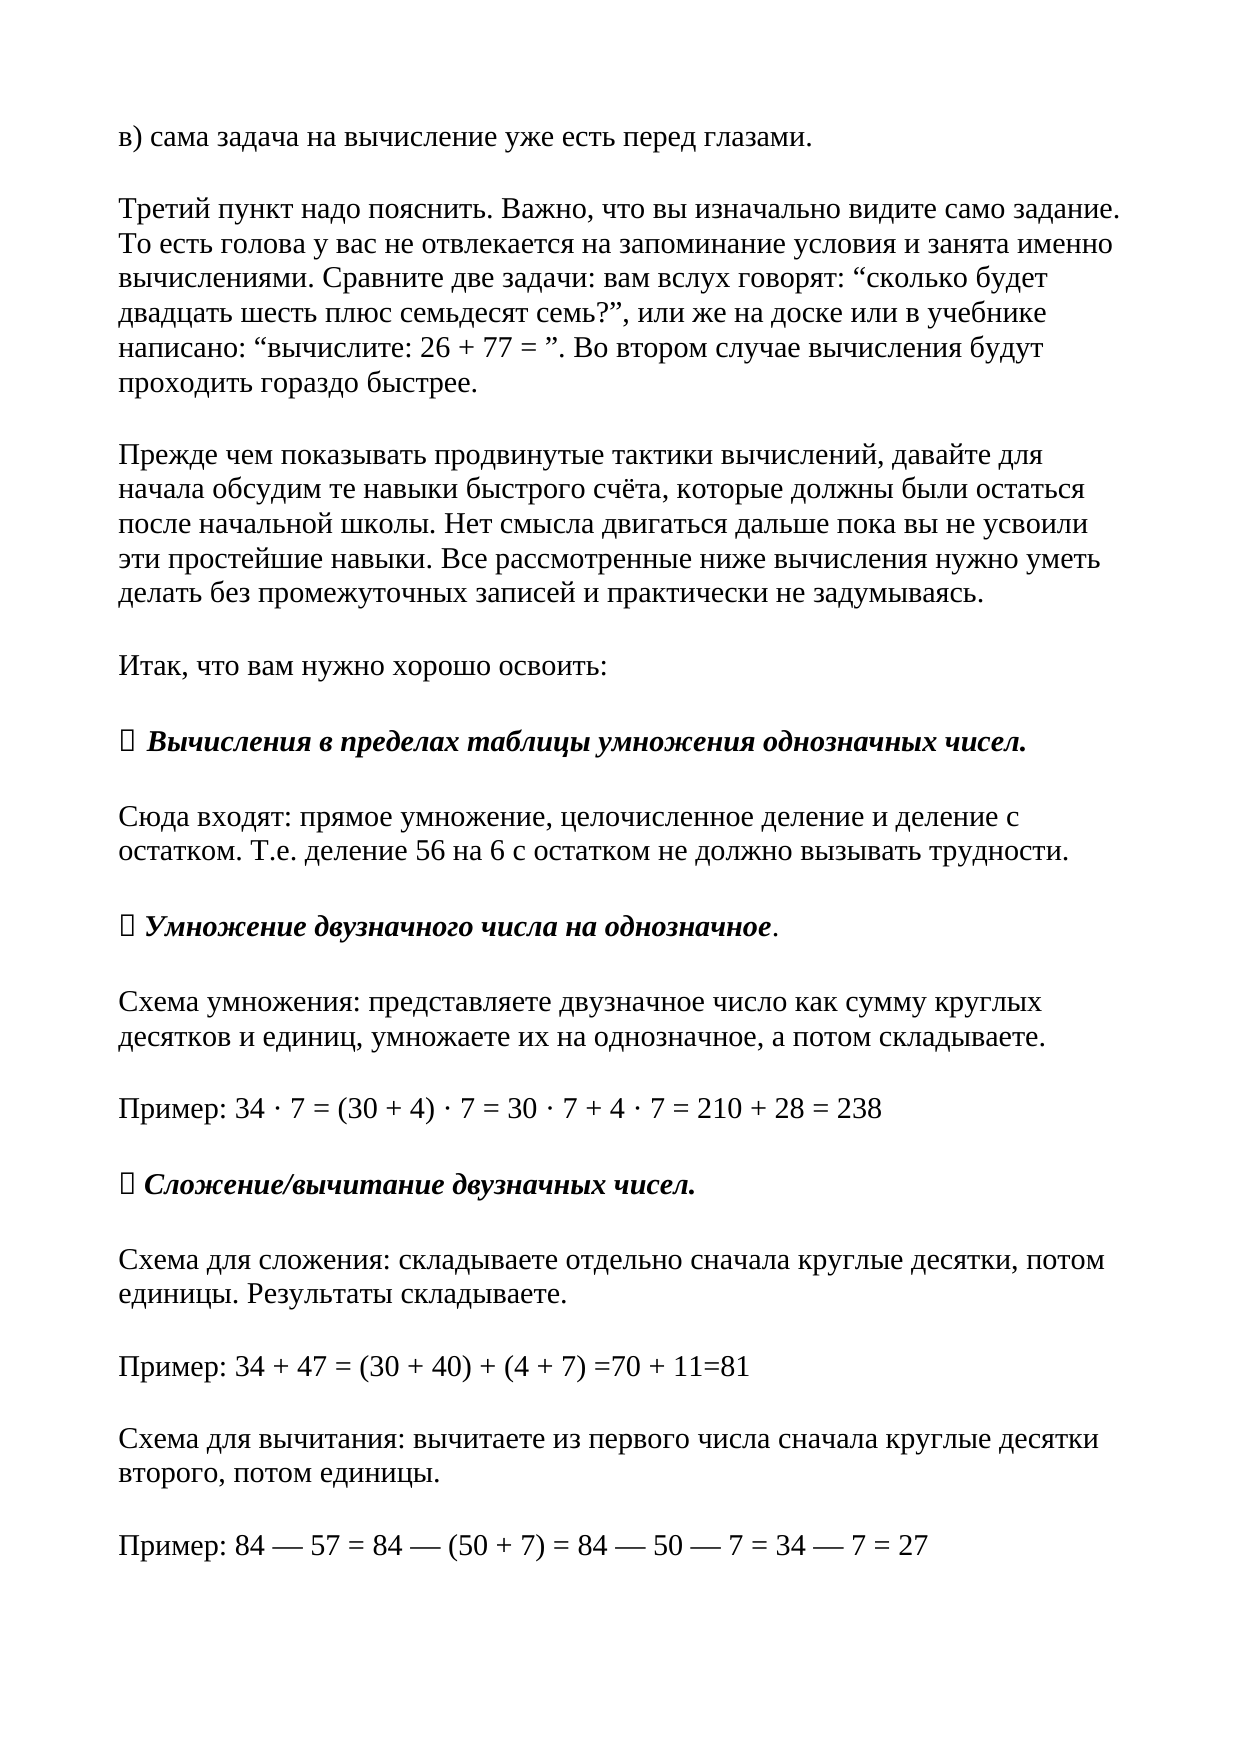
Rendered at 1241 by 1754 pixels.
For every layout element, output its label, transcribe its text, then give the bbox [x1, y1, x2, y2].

text Схема для вычитания: вычитаете из первого числа сначала круглые десятки второго, потом единицы. [118, 1420, 1122, 1489]
text Пример: 34 · 7 = (30 + 4) · 7 = 30 · 7 + 4 · 7 = 210 + 28 = 238 [118, 1090, 1122, 1125]
text Итак, что вам нужно хорошо освоить: [118, 647, 1122, 682]
text Пример: 34 + 47 = (30 + 40) + (4 + 7) =70 + 11=81 [118, 1348, 1122, 1382]
text ✅ Вычисления в пределах таблицы умножения однозначных чисел. [118, 719, 1122, 760]
text ✅ Умножение двузначного числа на однозначное. [118, 904, 1122, 946]
text Схема умножения: представляете двузначное число как сумму круглых десятков и единиц, умножаете их на однозначное, а потом складываете. [118, 983, 1122, 1053]
text в) сама задача на вычисление уже есть перед глазами. [118, 118, 1122, 153]
text Схема для сложения: складываете отдельно сначала круглые десятки, потом единицы. Результаты складываете. [118, 1241, 1122, 1310]
text Пример: 84 — 57 = 84 — (50 + 7) = 84 — 50 — 7 = 34 — 7 = 27 [118, 1527, 1122, 1562]
text ✅ Сложение/вычитание двузначных чисел. [118, 1162, 1122, 1203]
text Третий пункт надо пояснить. Важно, что вы изначально видите само задание. То есть голова у вас не отвлекается на запоминание условия и занята именно вычислениями. Сравните две задачи: вам вслух говорят: “сколько будет двадцать шесть плюс семьдесят семь?”, или же на доске или в учебнике написано: “вычислите: 26 + 77 = ”. Во втором случае вычисления будут проходить гораздо быстрее. [118, 190, 1122, 398]
text Прежде чем показывать продвинутые тактики вычислений, давайте для начала обсудим те навыки быстрого счёта, которые должны были остаться после начальной школы. Нет смысла двигаться дальше пока вы не усвоили эти простейшие навыки. Все рассмотренные ниже вычисления нужно уметь делать без промежуточных записей и практически не задумываясь. [118, 436, 1122, 609]
text Сюда входят: прямое умножение, целочисленное деление и деление с остатком. Т.е. деление 56 на 6 с остатком не должно вызывать трудности. [118, 798, 1122, 867]
